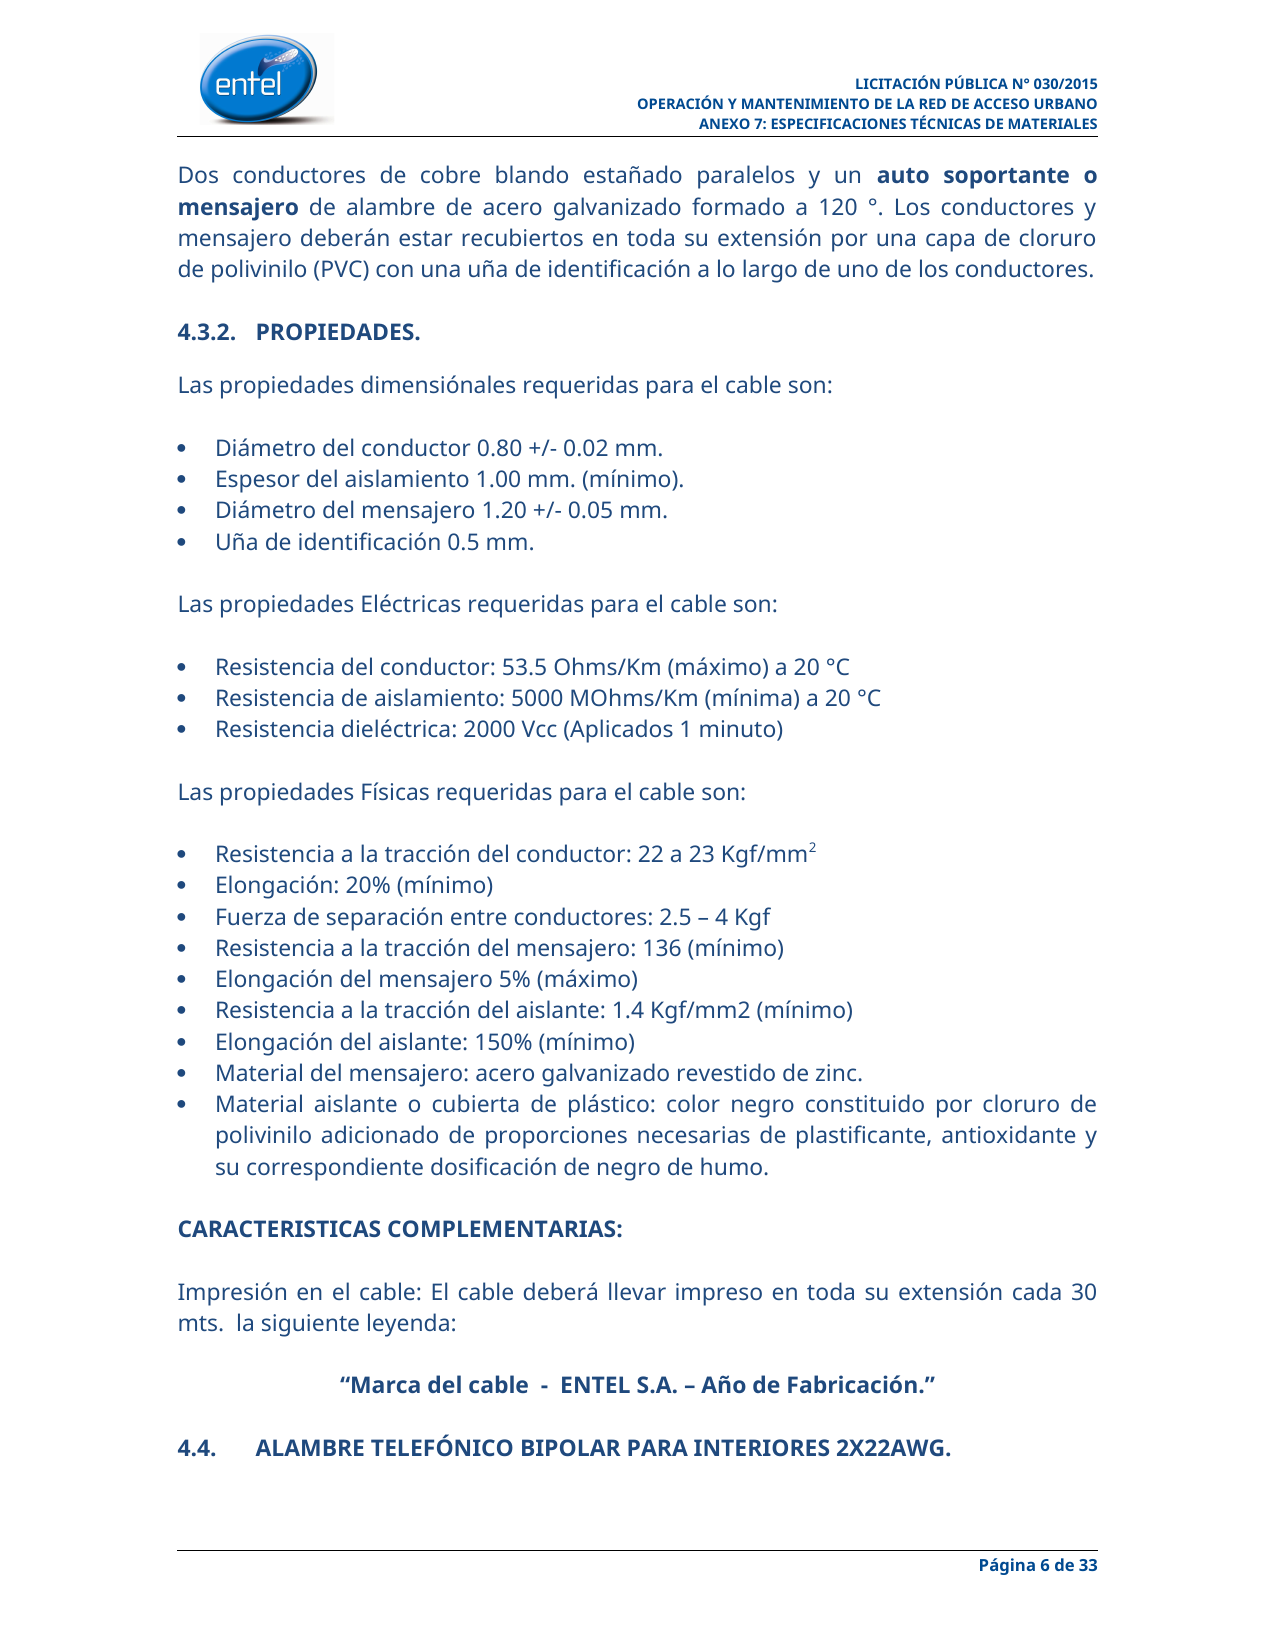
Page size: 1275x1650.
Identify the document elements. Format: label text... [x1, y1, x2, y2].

text Dos conductores de cobre blando estañado paralelos y un auto soportante o mensajero de alambre de acero galvanizado formado a 120 °. Los conductores y mensajero deberán estar recubiertos en toda su extensión por una capa de cloruro de polivinilo (PVC) con una uña de identificación a lo largo de uno de los conductores. [177, 159, 1098, 284]
list Elongación del aislante: 150% (mínimo) [177, 1026, 1098, 1057]
list Resistencia del conductor: 53.5 Ohms/Km (máximo) a 20 °C [177, 651, 1098, 682]
list Resistencia de aislamiento: 5000 MOhms/Km (mínima) a 20 °C [177, 682, 1098, 713]
list Uña de identificación 0.5 mm. [177, 526, 1098, 557]
list Resistencia dieléctrica: 2000 Vcc (Aplicados 1 minuto) [177, 713, 1098, 744]
list Resistencia a la tracción del conductor: 22 a 23 Kgf/mm2 [177, 838, 1098, 869]
list Material del mensajero: acero galvanizado revestido de zinc. [177, 1057, 1098, 1088]
list PROPIEDADES. [177, 316, 1098, 347]
list Elongación: 20% (mínimo) [177, 869, 1098, 901]
text “Marca del cable - ENTEL S.A. – Año de Fabricación.” [177, 1369, 1098, 1401]
text Impresión en el cable: El cable deberá llevar impreso en toda su extensión cada 30 mts. la siguiente leyenda: [177, 1276, 1098, 1338]
list ALAMBRE TELEFÓNICO BIPOLAR PARA INTERIORES 2X22AWG. [177, 1432, 1098, 1463]
list Espesor del aislamiento 1.00 mm. (mínimo). [177, 463, 1098, 494]
list Fuerza de separación entre conductores: 2.5 – 4 Kgf [177, 901, 1098, 932]
text Las propiedades Eléctricas requeridas para el cable son: [177, 588, 1098, 619]
text Las propiedades dimensiónales requeridas para el cable son: [177, 369, 1098, 401]
list Resistencia a la tracción del mensajero: 136 (mínimo) [177, 932, 1098, 963]
text Las propiedades Físicas requeridas para el cable son: [177, 776, 1098, 807]
list Elongación del mensajero 5% (máximo) [177, 963, 1098, 994]
list Diámetro del conductor 0.80 +/- 0.02 mm. [177, 432, 1098, 463]
list Diámetro del mensajero 1.20 +/- 0.05 mm. [177, 494, 1098, 526]
list Resistencia a la tracción del aislante: 1.4 Kgf/mm2 (mínimo) [177, 994, 1098, 1026]
list Material aislante o cubierta de plástico: color negro constituido por cloruro de polivinilo adicionado de proporciones necesarias de plastificante, antioxidante y su correspondiente dosificación de negro de humo. [177, 1088, 1098, 1182]
text CARACTERISTICAS COMPLEMENTARIAS: [177, 1213, 1098, 1244]
picture [199, 33, 335, 125]
